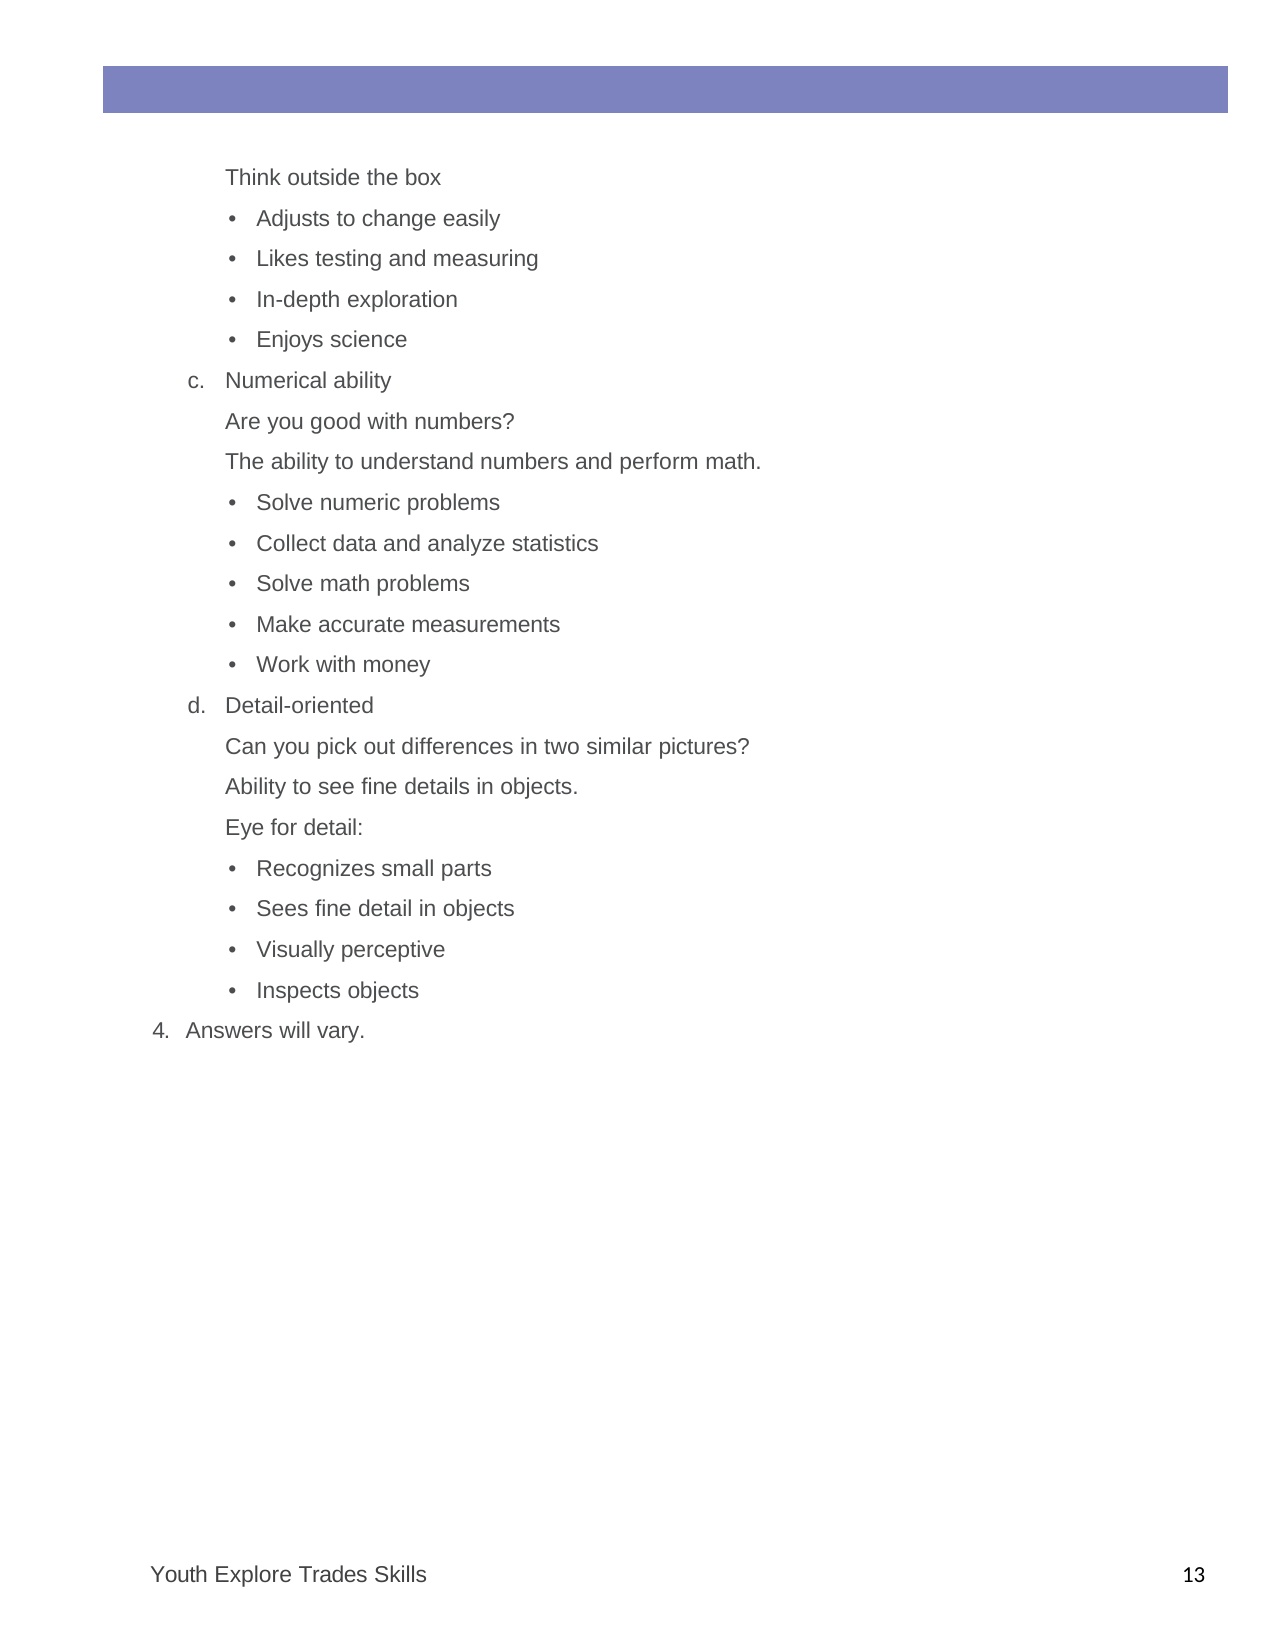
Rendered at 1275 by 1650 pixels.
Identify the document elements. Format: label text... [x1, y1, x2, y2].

list Recognizes small parts [228, 855, 1239, 881]
list Sees fine detail in objects [228, 895, 1239, 922]
list Inspects objects [228, 977, 1239, 1003]
list Likes testing and measuring [228, 245, 1239, 271]
list Visually perceptive [228, 936, 1239, 962]
list In-depth exploration [228, 286, 1239, 312]
list Solve numeric problems [228, 489, 1239, 515]
text The ability to understand numbers and perform math. [225, 448, 1239, 474]
list Solve math problems [228, 570, 1239, 596]
list Answers will vary. [152, 1017, 1239, 1043]
text Are you good with numbers? [225, 408, 1239, 434]
text Eye for detail: [225, 814, 1239, 840]
text Think outside the box [225, 164, 1239, 190]
list Adjusts to change easily [228, 204, 1239, 231]
text Can you pick out differences in two similar pictures? Ability to see fine details in objects. [225, 733, 808, 799]
list Make accurate measurements [228, 611, 1239, 637]
list Collect data and analyze statistics [228, 529, 1239, 556]
list Detail-oriented [187, 692, 1239, 718]
list Enjoys science [228, 326, 1239, 353]
list Numerical ability [187, 367, 1239, 393]
list Work with money [228, 651, 1239, 678]
